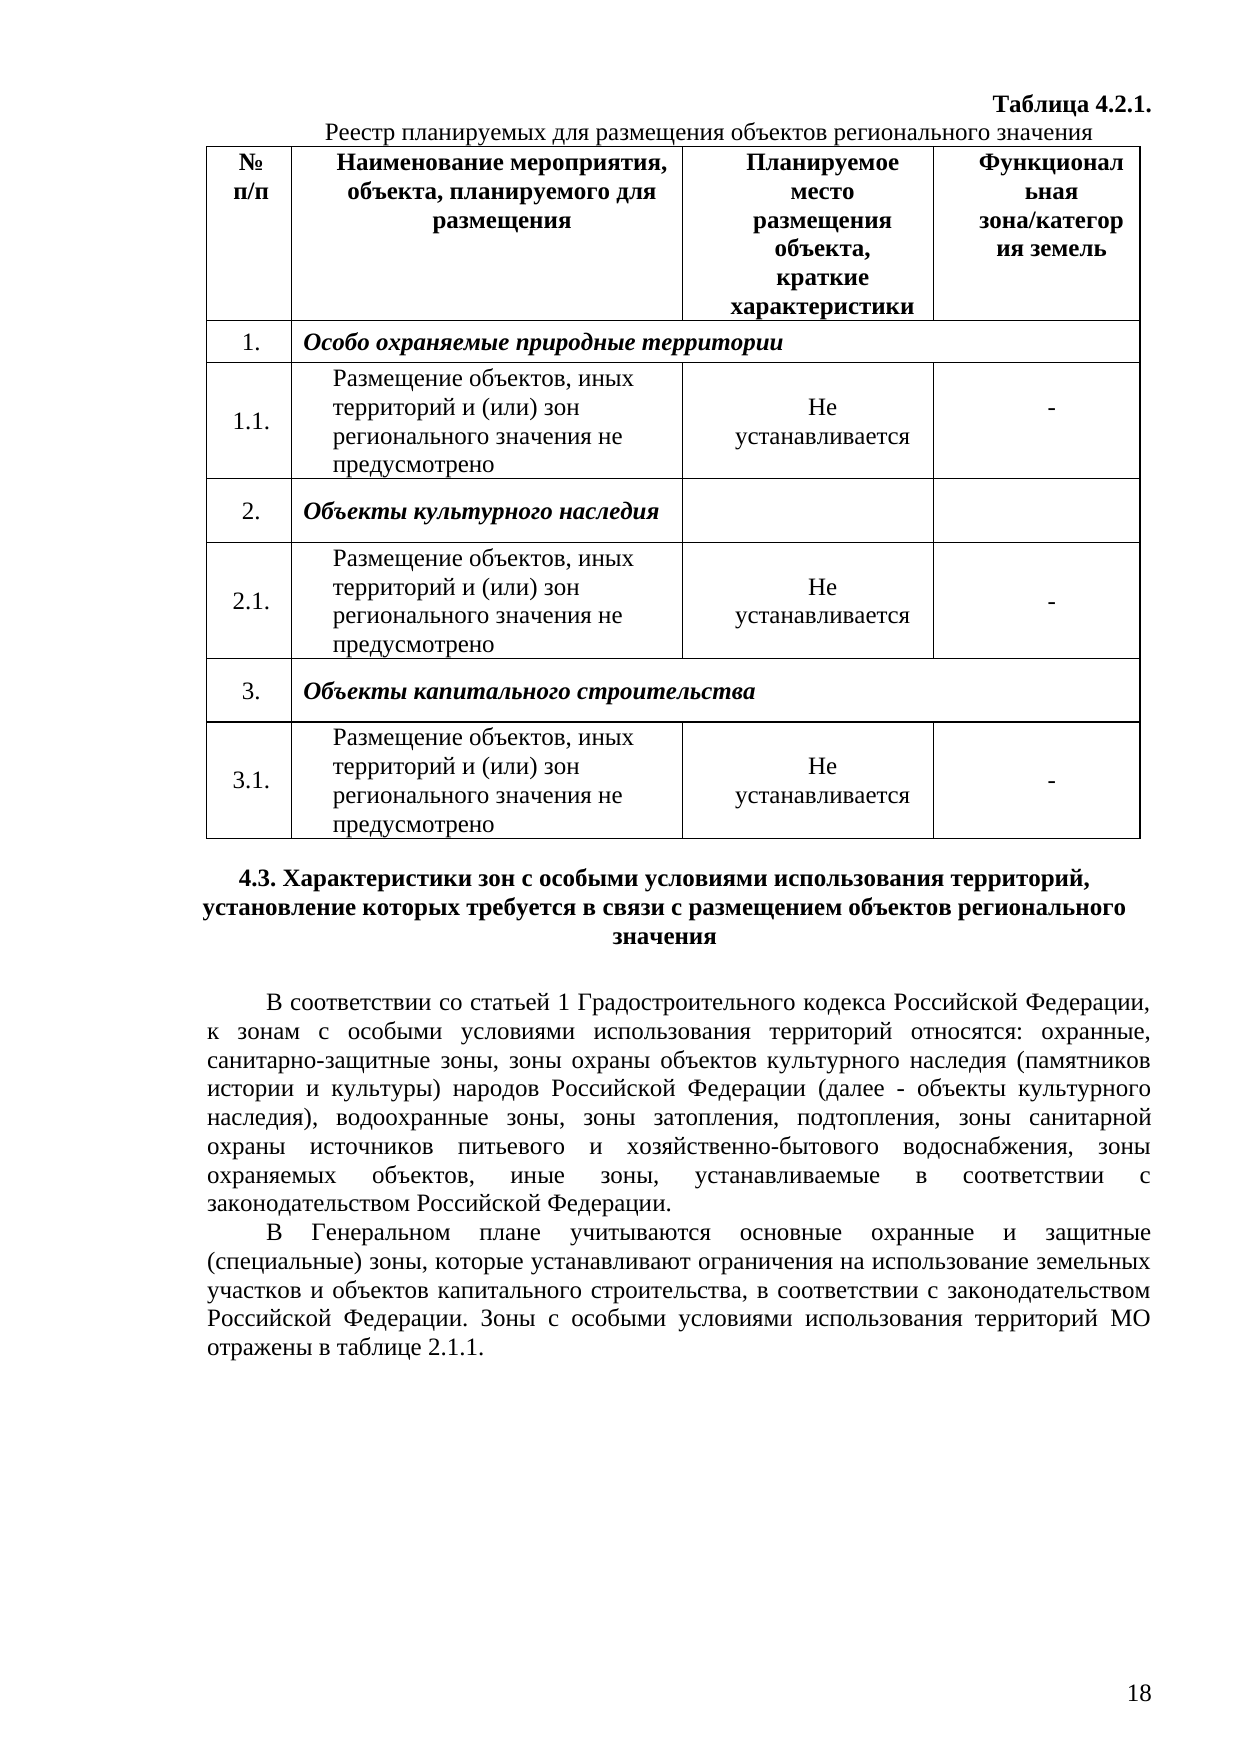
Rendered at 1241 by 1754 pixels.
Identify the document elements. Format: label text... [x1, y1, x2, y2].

table_cell 3. [207, 659, 291, 721]
table_cell Объекты культурного наследия [292, 479, 682, 542]
subtitle 4.3. Характеристики зон с особыми условиями использования территорий, установление которых требуется в связи с размещением объектов регионального значения [177, 863, 1152, 950]
table_cell Размещение объектов, иных территорий и (или) зон регионального значения не предусмотрено [292, 363, 682, 478]
text В Генеральном плане учитываются основные охранные и защитные (специальные) зоны, которые устанавливают ограничения на использование земельных участков и объектов капитального строительства, в соответствии с законодательством Российской Федерации. Зоны с особыми условиями использования территорий МО отражены в таблице 2.1.1. [207, 1217, 1152, 1361]
table_cell - [934, 543, 1139, 658]
table_cell [683, 479, 933, 542]
table_cell 1.1. [207, 363, 291, 478]
text В соответствии со статьей 1 Градостроительного кодекса Российской Федерации, к зонам с особыми условиями использования территорий относятся: охранные, санитарно-защитные зоны, зоны охраны объектов культурного наследия (памятников истории и культуры) народов Российской Федерации (далее - объекты культурного наследия), водоохранные зоны, зоны затопления, подтопления, зоны санитарной охраны источников питьевого и хозяйственно-бытового водоснабжения, зоны охраняемых объектов, иные зоны, устанавливаемые в соответствии с законодательством Российской Федерации. [207, 987, 1152, 1217]
text Таблица 4.2.1. [207, 89, 1152, 117]
table_header Наименование мероприятия, объекта, планируемого для размещения [292, 147, 682, 320]
table_cell 2.1. [207, 543, 291, 658]
table_header Функциональная зона/категория земель [934, 147, 1139, 320]
table_cell - [934, 363, 1139, 478]
table_cell Размещение объектов, иных территорий и (или) зон регионального значения не предусмотрено [292, 723, 682, 837]
table_cell - [934, 723, 1139, 837]
table_cell Особо охраняемые природные территории [292, 321, 1139, 362]
table_cell Не устанавливается [683, 723, 933, 837]
text Реестр планируемых для размещения объектов регионального значения [207, 117, 1152, 146]
table_cell Объекты капитального строительства [292, 659, 1139, 721]
table_cell [934, 479, 1139, 542]
table_cell Не устанавливается [683, 363, 933, 478]
table_cell 2. [207, 479, 291, 542]
table_header № п/п [207, 147, 291, 320]
table_header Планируемое место размещения объекта, краткие характеристики [683, 147, 933, 320]
table_cell 1. [207, 321, 291, 362]
table_cell 3.1. [207, 723, 291, 837]
table_cell Не устанавливается [683, 543, 933, 658]
table_cell Размещение объектов, иных территорий и (или) зон регионального значения не предусмотрено [292, 543, 682, 658]
